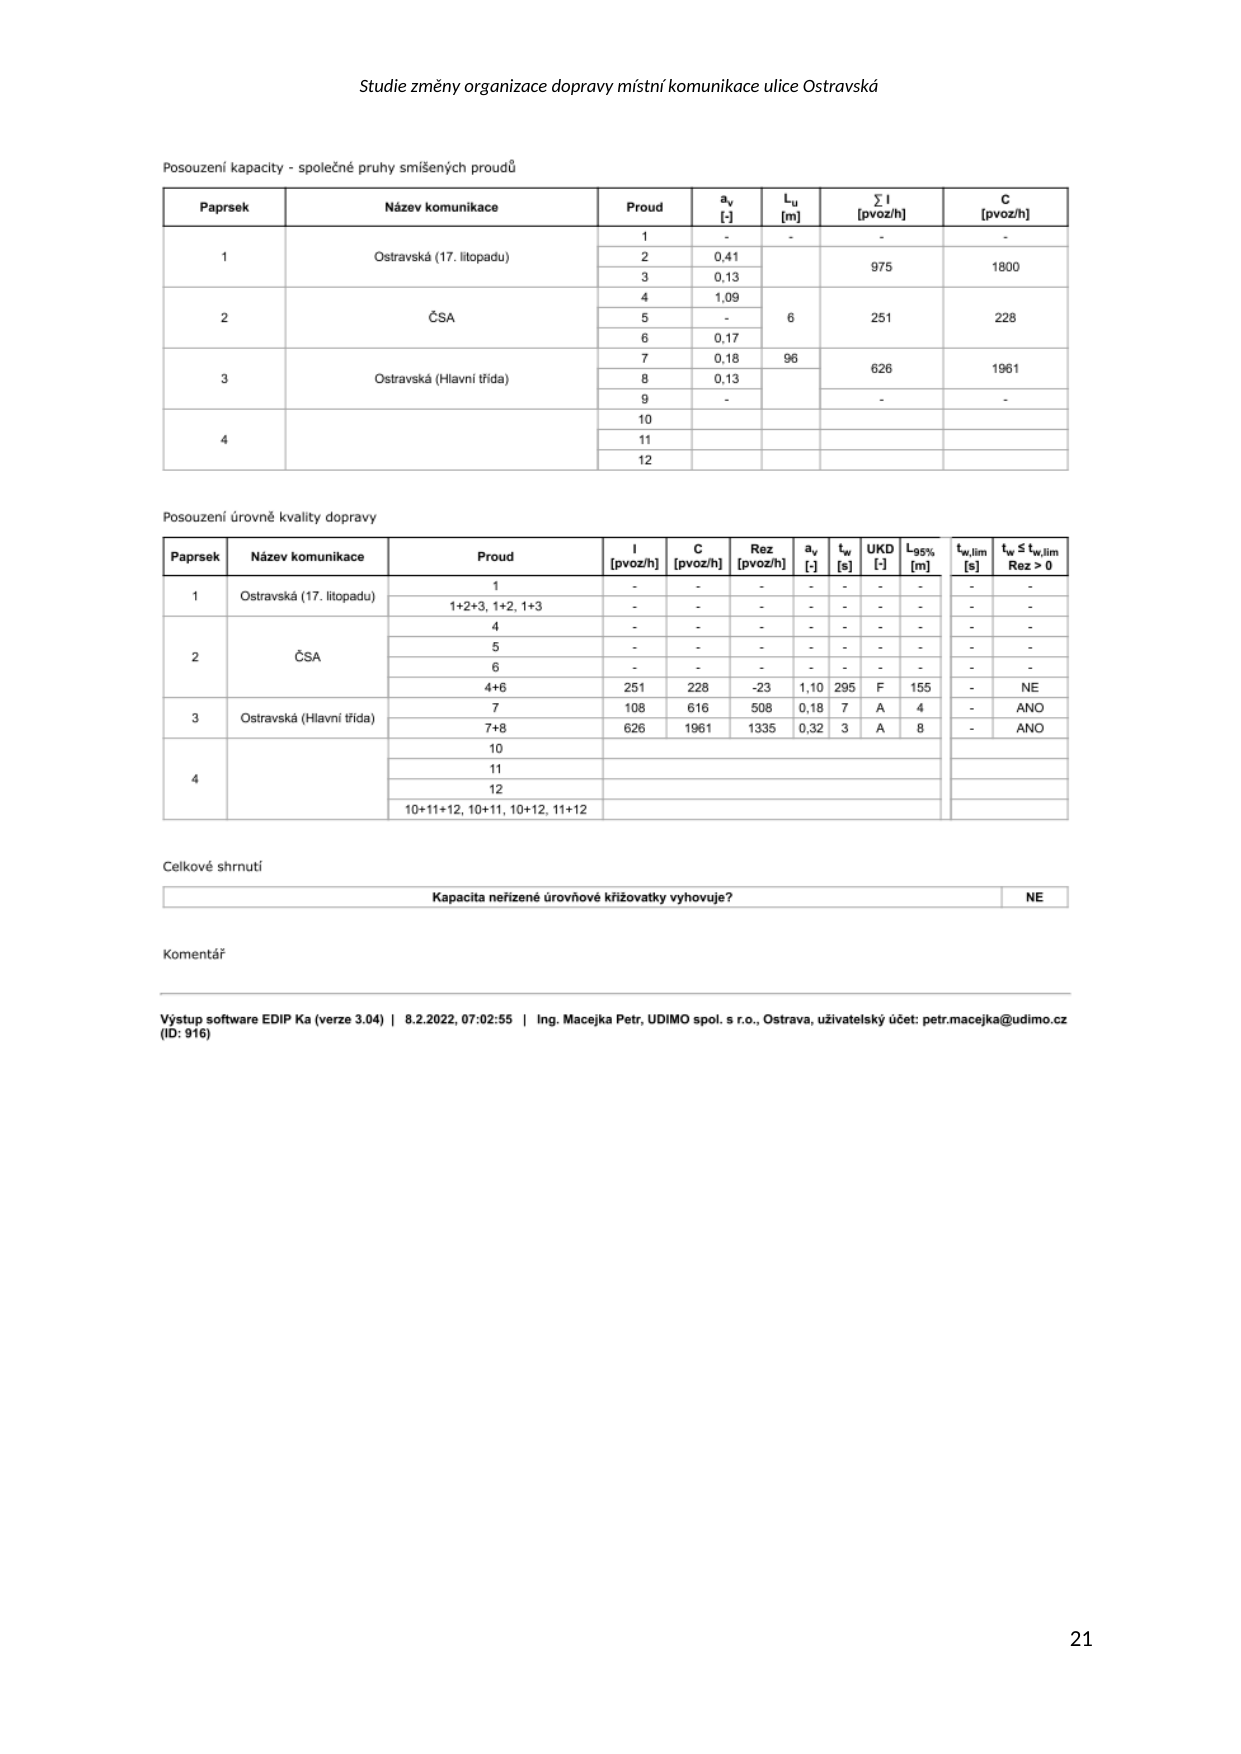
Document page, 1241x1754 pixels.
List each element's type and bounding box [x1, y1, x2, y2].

picture [147, 147, 1092, 1078]
